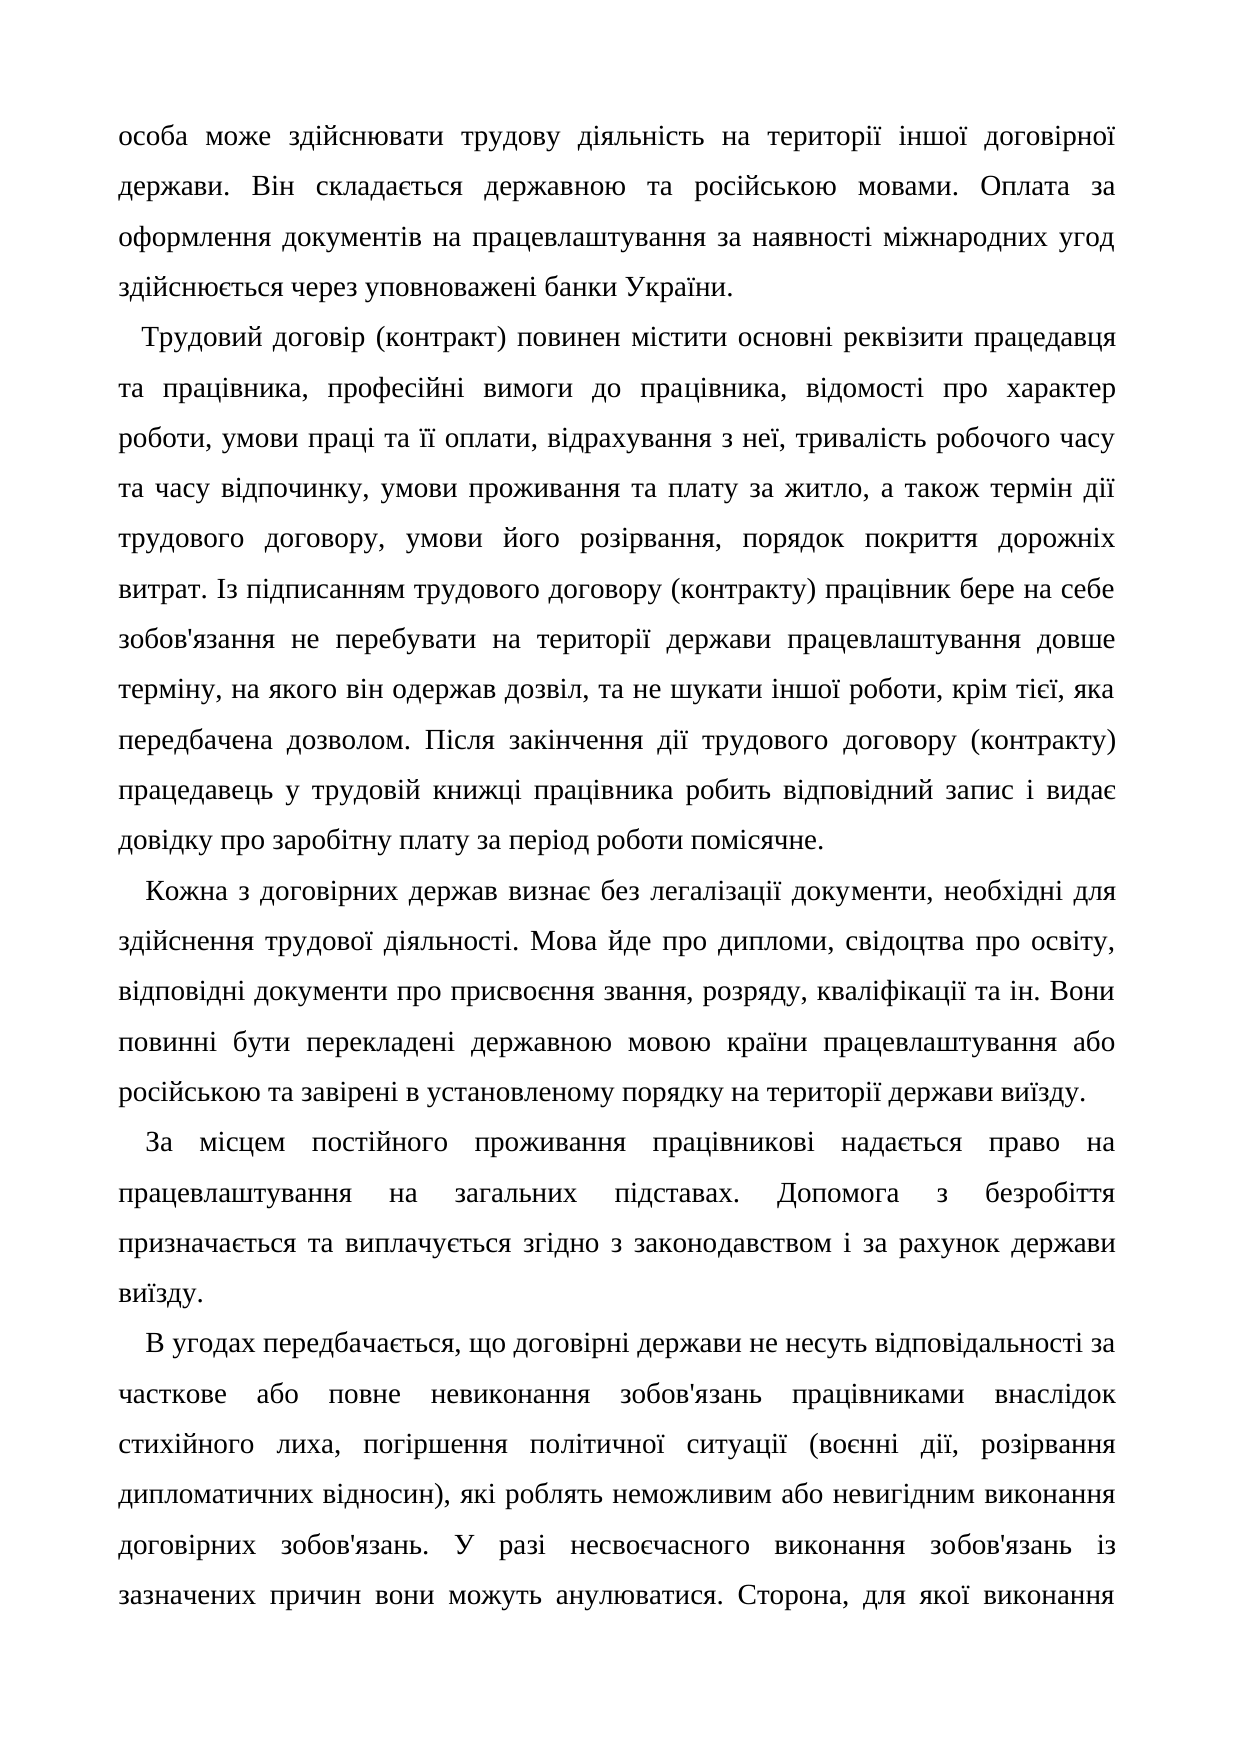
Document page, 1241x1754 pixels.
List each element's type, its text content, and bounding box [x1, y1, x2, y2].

text Кожна з договірних держав визнає без легалізації документи, необхідні для здійснення трудової діяльності. Мова йде про дипломи, свідоцтва про освіту, відповідні документи про присвоєння звання, розряду, кваліфікації та ін. Вони повинні бути перекладені державною мовою країни працевлаштування або російською та завірені в установленому порядку на території держави виїзду. [118, 873, 1116, 1108]
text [118, 118, 1116, 303]
text Трудовий договір (контракт) повинен містити основні реквізити працедавця та працівника, професійні вимоги до працівника, відомості про характер роботи, умови праці та її оплати, відрахування з неї, тривалість робочого часу та часу відпочинку, умови проживання та плату за житло, а також термін дії трудового договору, умови його розірвання, порядок покриття дорожніх витрат. Із підписанням трудового договору (контракту) працівник бере на себе зобов'язання не перебувати на території держави працевлаштування довше терміну, на якого він одержав дозвіл, та не шукати іншої роботи, крім тієї, яка передбачена дозволом. Після закінчення дії трудового договору (контракту) працедавець у трудовій книжці працівника робить відповідний запис і видає довідку про заробітну плату за період роботи помісячне. [118, 319, 1116, 856]
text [118, 1326, 1116, 1611]
text За місцем постійного проживання працівникові надається право на працевлаштування на загальних підставах. Допомога з безробіття призначається та виплачується згідно з законодавством і за рахунок держави виїзду. [118, 1124, 1116, 1309]
